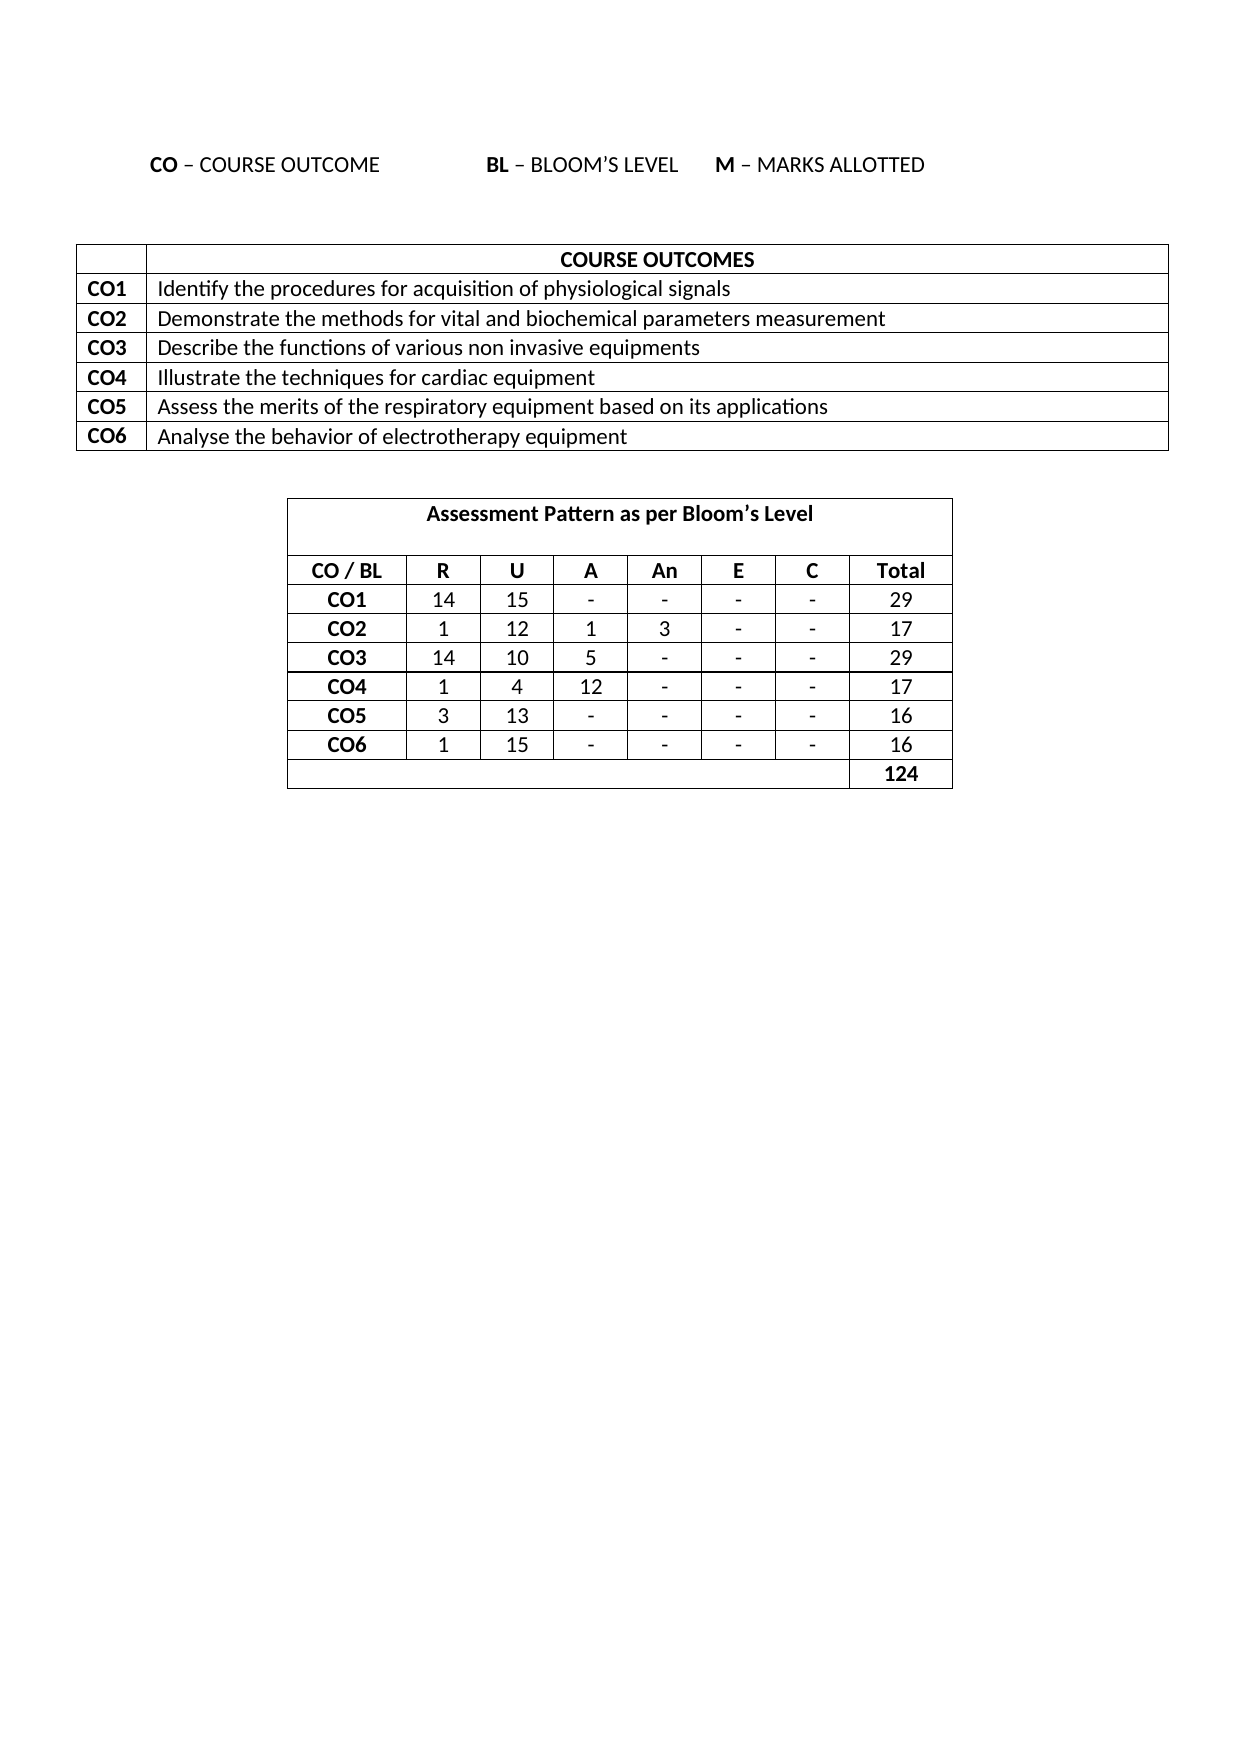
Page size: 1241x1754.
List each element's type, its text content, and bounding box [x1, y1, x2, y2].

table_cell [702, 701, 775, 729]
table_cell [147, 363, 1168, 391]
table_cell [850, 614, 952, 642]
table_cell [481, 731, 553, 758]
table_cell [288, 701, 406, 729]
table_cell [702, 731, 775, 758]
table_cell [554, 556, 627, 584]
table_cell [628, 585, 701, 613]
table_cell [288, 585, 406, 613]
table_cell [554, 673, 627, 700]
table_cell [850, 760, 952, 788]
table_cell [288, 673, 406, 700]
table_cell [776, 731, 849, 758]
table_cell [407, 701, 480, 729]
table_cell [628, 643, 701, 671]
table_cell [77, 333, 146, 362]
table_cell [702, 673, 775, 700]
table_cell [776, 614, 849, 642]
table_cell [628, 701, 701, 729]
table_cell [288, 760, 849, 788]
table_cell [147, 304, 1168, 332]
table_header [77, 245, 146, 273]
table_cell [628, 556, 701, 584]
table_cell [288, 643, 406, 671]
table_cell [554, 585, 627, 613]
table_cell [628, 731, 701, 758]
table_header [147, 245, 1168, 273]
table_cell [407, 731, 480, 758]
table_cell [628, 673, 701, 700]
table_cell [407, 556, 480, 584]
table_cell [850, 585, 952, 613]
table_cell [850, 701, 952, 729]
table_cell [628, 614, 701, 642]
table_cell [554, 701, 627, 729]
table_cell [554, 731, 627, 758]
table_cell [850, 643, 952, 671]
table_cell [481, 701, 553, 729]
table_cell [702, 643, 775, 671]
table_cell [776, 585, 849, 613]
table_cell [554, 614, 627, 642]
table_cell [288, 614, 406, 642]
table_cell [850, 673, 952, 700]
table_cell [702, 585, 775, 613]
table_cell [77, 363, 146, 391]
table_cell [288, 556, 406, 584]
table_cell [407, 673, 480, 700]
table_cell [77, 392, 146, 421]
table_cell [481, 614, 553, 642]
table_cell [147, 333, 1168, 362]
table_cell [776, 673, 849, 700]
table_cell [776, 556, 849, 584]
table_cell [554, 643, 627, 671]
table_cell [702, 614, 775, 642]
text CO – COURSE OUTCOME BL – BLOOM’S LEVEL M – MARKS ALLOTTED [150, 150, 1090, 178]
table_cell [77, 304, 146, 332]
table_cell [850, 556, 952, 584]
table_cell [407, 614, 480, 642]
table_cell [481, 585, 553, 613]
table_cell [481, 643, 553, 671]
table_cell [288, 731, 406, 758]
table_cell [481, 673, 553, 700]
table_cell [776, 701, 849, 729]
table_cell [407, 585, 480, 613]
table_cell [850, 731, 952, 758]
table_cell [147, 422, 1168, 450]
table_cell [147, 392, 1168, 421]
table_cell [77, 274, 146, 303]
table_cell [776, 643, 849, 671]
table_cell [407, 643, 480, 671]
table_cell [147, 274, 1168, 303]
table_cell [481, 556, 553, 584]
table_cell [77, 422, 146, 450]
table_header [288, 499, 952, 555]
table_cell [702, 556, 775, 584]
